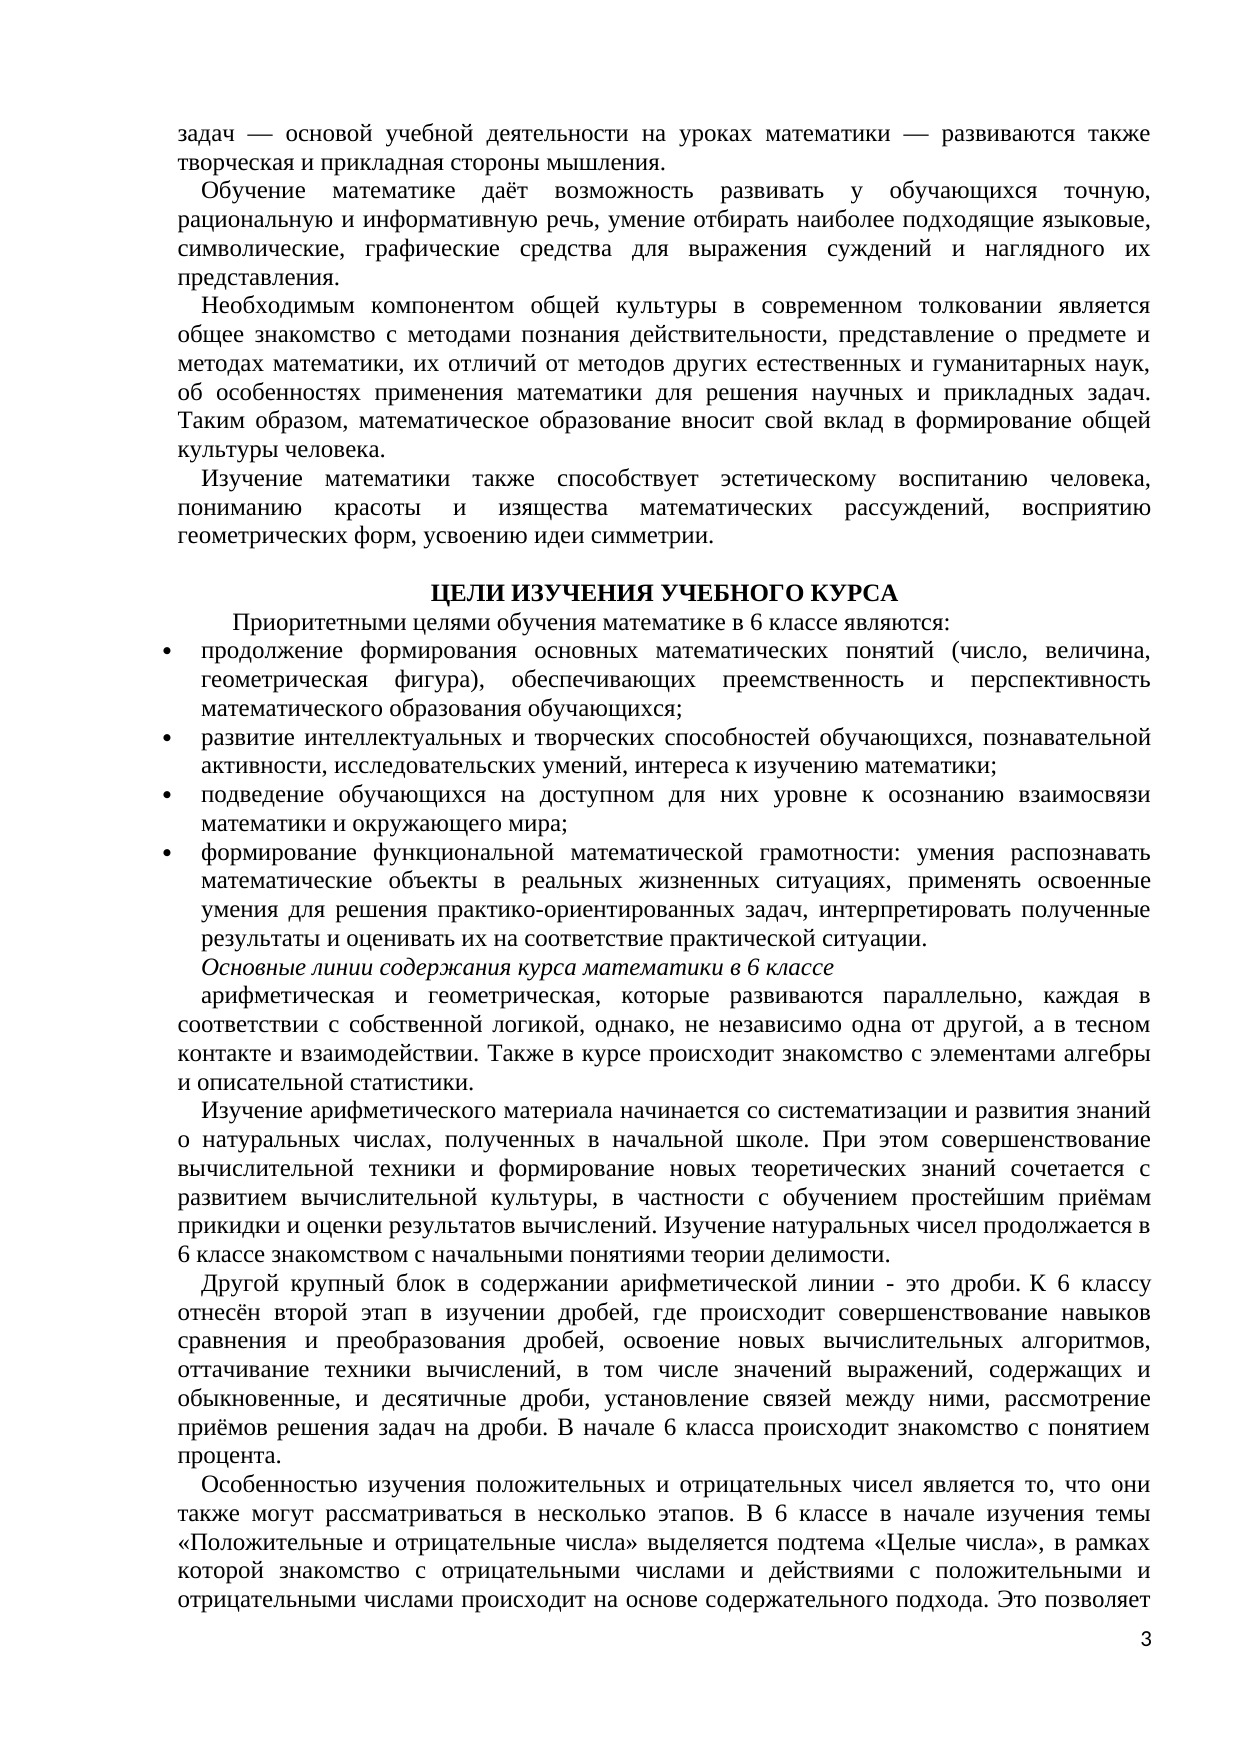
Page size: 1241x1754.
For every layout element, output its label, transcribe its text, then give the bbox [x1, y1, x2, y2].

list формирование функциональной математической грамотности: умения распознавать математические объекты в реальных жизненных ситуациях, применять освоенные умения для решения практико-ориентированных задач, интерпретировать полученные результаты и оценивать их на соответствие практической ситуации. [163, 837, 1152, 952]
text Обучение математике даёт возможность развивать у обучающихся точную, рациональную и информативную речь, умение отбирать наиболее подходящие языковые, символические, графические средства для выражения суждений и наглядного их представления. [177, 176, 1152, 291]
text Необходимым компонентом общей культуры в современном толковании является общее знакомство с методами познания действительности, представление о предмете и методах математики, их отличий от методов других естественных и гуманитарных наук, об особенностях применения математики для решения научных и прикладных задач. Таким образом, математическое образование вносит свой вклад в формирование общей культуры человека. [177, 291, 1152, 463]
text Приоритетными целями обучения математике в 6 классе являются: [177, 607, 1152, 636]
text арифметическая и геометрическая, которые развиваются параллельно, каждая в соответствии с собственной логикой, однако, не независимо одна от другой, а в тесном контакте и взаимодействии. Также в курсе происходит знакомство с элементами алгебры и описательной статистики. [177, 981, 1152, 1096]
list развитие интеллектуальных и творческих способностей обучающихся, познавательной активности, исследовательских умений, интереса к изучению математики; [163, 722, 1152, 779]
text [177, 118, 1152, 176]
list продолжение формирования основных математических понятий (число, величина, геометрическая фигура), обеспечивающих преемственность и перспективность математического образования обучающихся; [163, 636, 1152, 722]
text ЦЕЛИ ИЗУЧЕНИЯ УЧЕБНОГО КУРСА [177, 578, 1152, 607]
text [177, 1469, 1152, 1613]
text Другой крупный блок в содержании арифметической линии - это дроби. К 6 классу отнесён второй этап в изучении дробей, где происходит совершенствование навыков сравнения и преобразования дробей, освоение новых вычислительных алгоритмов, оттачивание техники вычислений, в том числе значений выражений, содержащих и обыкновенные, и десятичные дроби, установление связей между ними, рассмотрение приёмов решения задач на дроби. В начале 6 класса происходит знакомство с понятием процента. [177, 1268, 1152, 1469]
text Изучение арифметического материала начинается со систематизации и развития знаний о натуральных числах, полученных в начальной школе. При этом совершенствование вычислительной техники и формирование новых теоретических знаний сочетается с развитием вычислительной культуры, в частности с обучением простейшим приёмам прикидки и оценки результатов вычислений. Изучение натуральных чисел продолжается в 6 классе знакомством с начальными понятиями теории делимости. [177, 1096, 1152, 1268]
text Изучение математики также способствует эстетическому воспитанию человека, пониманию красоты и изящества математических рассуждений, восприятию геометрических форм, усвоению идеи симметрии. [177, 463, 1152, 549]
list подведение обучающихся на доступном для них уровне к осознанию взаимосвязи математики и окружающего мира; [163, 779, 1152, 837]
text Основные линии содержания курса математики в 6 классе [177, 952, 1152, 981]
